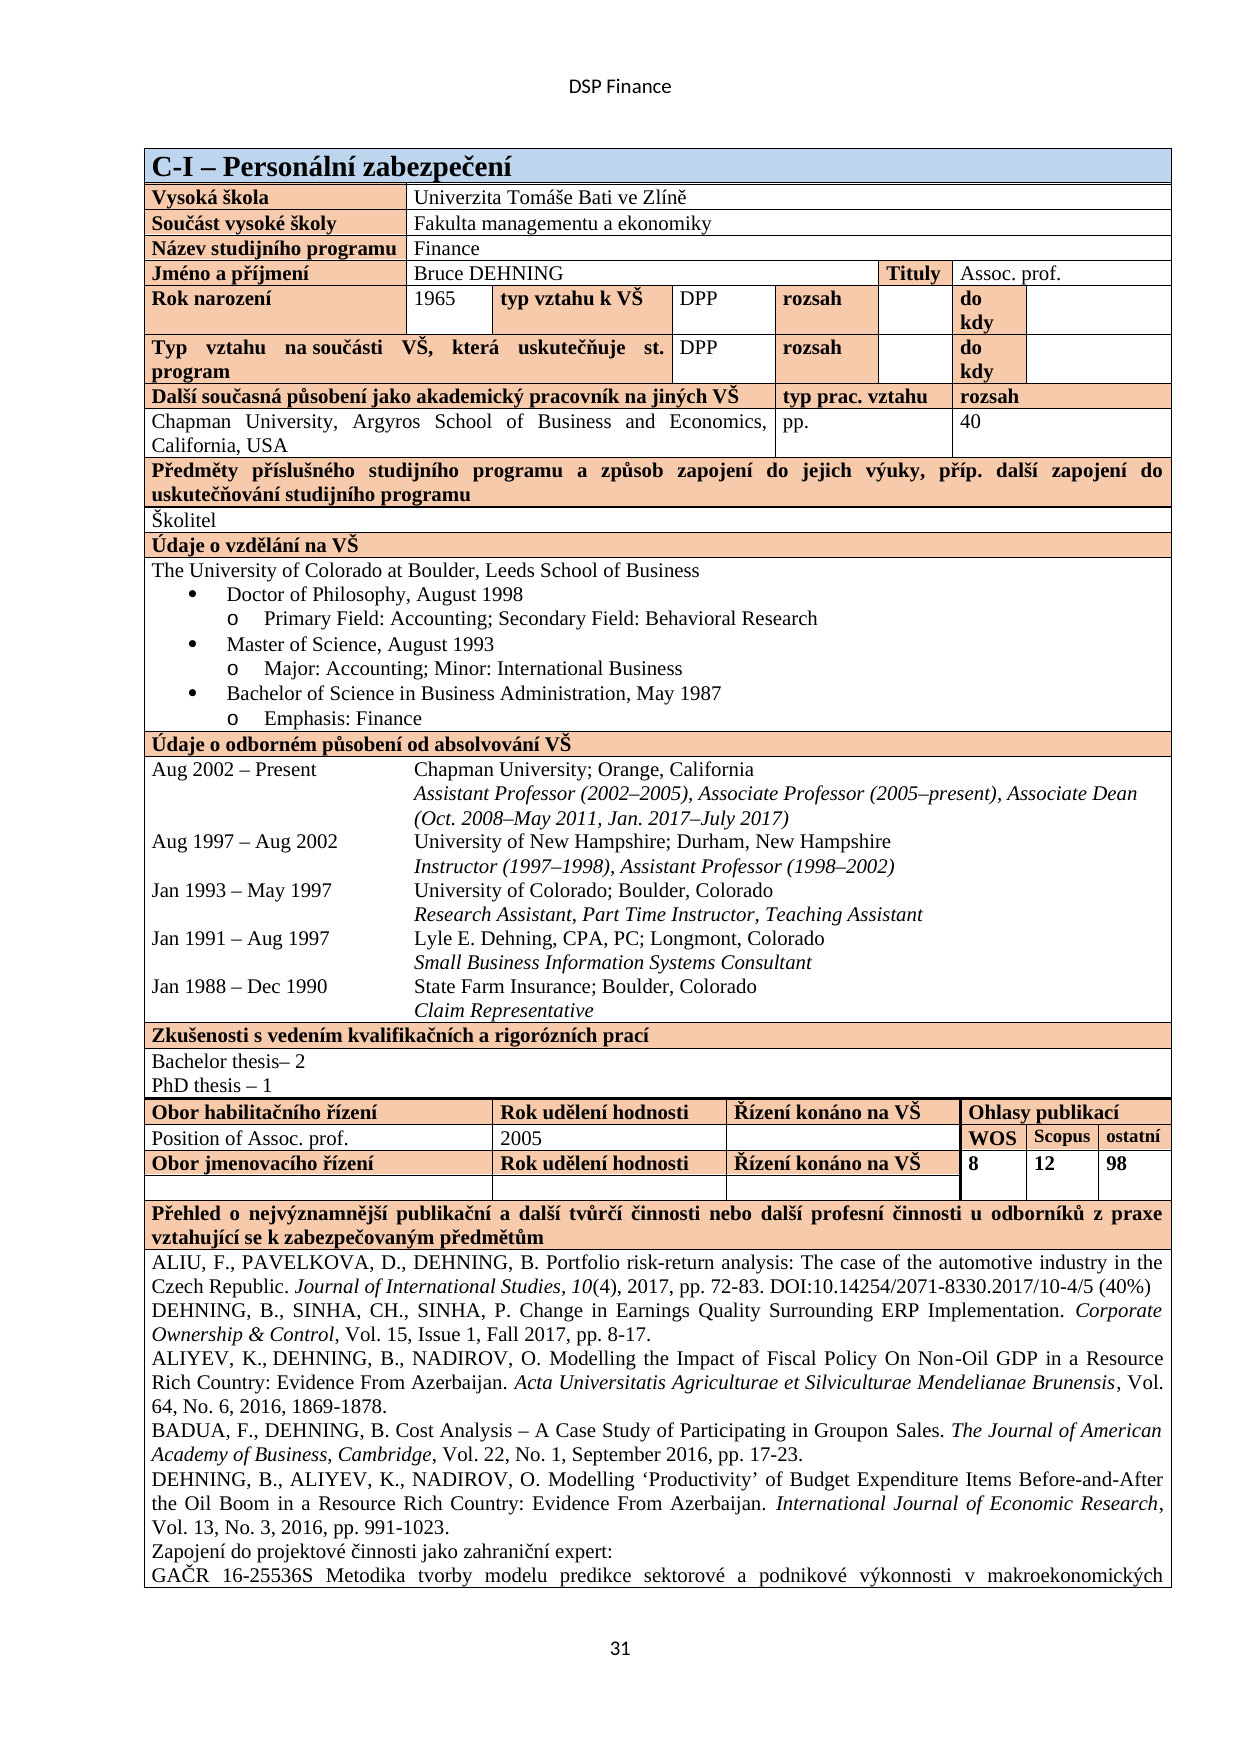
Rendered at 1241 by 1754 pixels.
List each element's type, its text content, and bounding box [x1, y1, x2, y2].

table_cell [879, 335, 952, 383]
table_cell 98 [1099, 1151, 1171, 1200]
table_cell Rok udělení hodnosti [493, 1100, 726, 1124]
table_cell Řízení konáno na VŠ [727, 1100, 959, 1124]
table_cell Tituly [879, 261, 952, 285]
table_cell rozsah [776, 335, 878, 383]
table_cell The University of Colorado at Boulder, Leeds School of Business Doctor of Philosophy, August 1998 Primary Field: Accounting; Secondary Field: Behavioral Research Master of Science, August 1993 Major: Accounting; Minor: International Business Bachelor of Science in Business Administration, May 1987 Emphasis: Finance [145, 558, 1171, 731]
table_cell [727, 1125, 959, 1149]
table_cell Position of Assoc. prof. [145, 1125, 492, 1149]
table_cell typ vztahu k VŠ [493, 286, 672, 334]
table_cell Fakulta managementu a ekonomiky [407, 210, 1171, 234]
table_cell Bachelor thesis– 2 PhD thesis – 1 [145, 1049, 1171, 1097]
table_cell Další současná působení jako akademický pracovník na jiných VŠ [145, 384, 775, 408]
table_cell Vysoká škola [145, 185, 406, 209]
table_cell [145, 1250, 1171, 1587]
table_cell Scopus [1027, 1125, 1098, 1149]
table_cell DPP [673, 335, 775, 383]
table_cell [1027, 335, 1171, 383]
table_cell Součást vysoké školy [145, 210, 406, 234]
table_cell 2005 [493, 1125, 726, 1149]
table_cell 40 [953, 409, 1171, 457]
table_cell Údaje o vzdělání na VŠ [145, 533, 1171, 557]
table_cell typ prac. vztahu [776, 384, 952, 408]
table_cell rozsah [953, 384, 1171, 408]
table_cell rozsah [776, 286, 878, 334]
table_cell Chapman University, Argyros School of Business and Economics, California, USA [145, 409, 775, 457]
table_cell Přehled o nejvýznamnější publikační a další tvůrčí činnosti nebo další profesní činnosti u odborníků z praxe vztahující se k zabezpečovaným předmětům [145, 1201, 1171, 1249]
table_cell ostatní [1099, 1125, 1171, 1149]
table_cell [493, 1176, 726, 1200]
table_cell Rok narození [145, 286, 406, 334]
table_cell 1965 [407, 286, 492, 334]
table_cell Ohlasy publikací [962, 1100, 1171, 1124]
table_cell Obor jmenovacího řízení [145, 1151, 492, 1174]
table_cell [1027, 286, 1171, 334]
table_cell Aug 2002 – Present Chapman University; Orange, California Assistant Professor (2002–2005), Associate Professor (2005–present), Associate Dean (Oct. 2008–May 2011, Jan. 2017–July 2017) Aug 1997 – Aug 2002 University of New Hampshire; Durham, New Hampshire Instructor (1997–1998), Assistant Professor (1998–2002) Jan 1993 – May 1997 University of Colorado; Boulder, Colorado Research Assistant, Part Time Instructor, Teaching Assistant Jan 1991 – Aug 1997 Lyle E. Dehning, CPA, PC; Longmont, Colorado Small Business Information Systems Consultant Jan 1988 – Dec 1990 State Farm Insurance; Boulder, Colorado Claim Representative [145, 757, 1171, 1022]
table_cell do kdy [953, 335, 1026, 383]
table_cell Univerzita Tomáše Bati ve Zlíně [407, 185, 1171, 209]
table_cell Údaje o odborném působení od absolvování VŠ [145, 732, 1171, 756]
table_cell Finance [407, 236, 1171, 259]
table_cell [727, 1176, 959, 1200]
table_cell Zkušenosti s vedením kvalifikačních a rigorózních prací [145, 1023, 1171, 1048]
table_cell Typ vztahu na součásti VŠ, která uskutečňuje st. program [145, 335, 672, 383]
table_cell Jméno a příjmení [145, 261, 406, 285]
table_cell [145, 1176, 492, 1200]
table_cell pp. [776, 409, 952, 457]
table_cell WOS [962, 1125, 1026, 1149]
table_cell [879, 286, 952, 334]
table_cell Název studijního programu [145, 236, 406, 259]
table_cell Bruce DEHNING [407, 261, 878, 285]
table_cell Předměty příslušného studijního programu a způsob zapojení do jejich výuky, příp. další zapojení do uskutečňování studijního programu [145, 458, 1171, 506]
table_cell 12 [1027, 1151, 1098, 1200]
table_cell Rok udělení hodnosti [493, 1151, 726, 1174]
table_cell do kdy [953, 286, 1026, 334]
table_header C-I – Personální zabezpečení [145, 149, 1171, 182]
table_cell Assoc. prof. [953, 261, 1171, 285]
table_cell DPP [673, 286, 775, 334]
table_cell Obor habilitačního řízení [145, 1100, 492, 1124]
table_cell Řízení konáno na VŠ [727, 1151, 959, 1174]
table_cell Školitel [145, 508, 1171, 532]
table_cell 8 [962, 1151, 1026, 1200]
